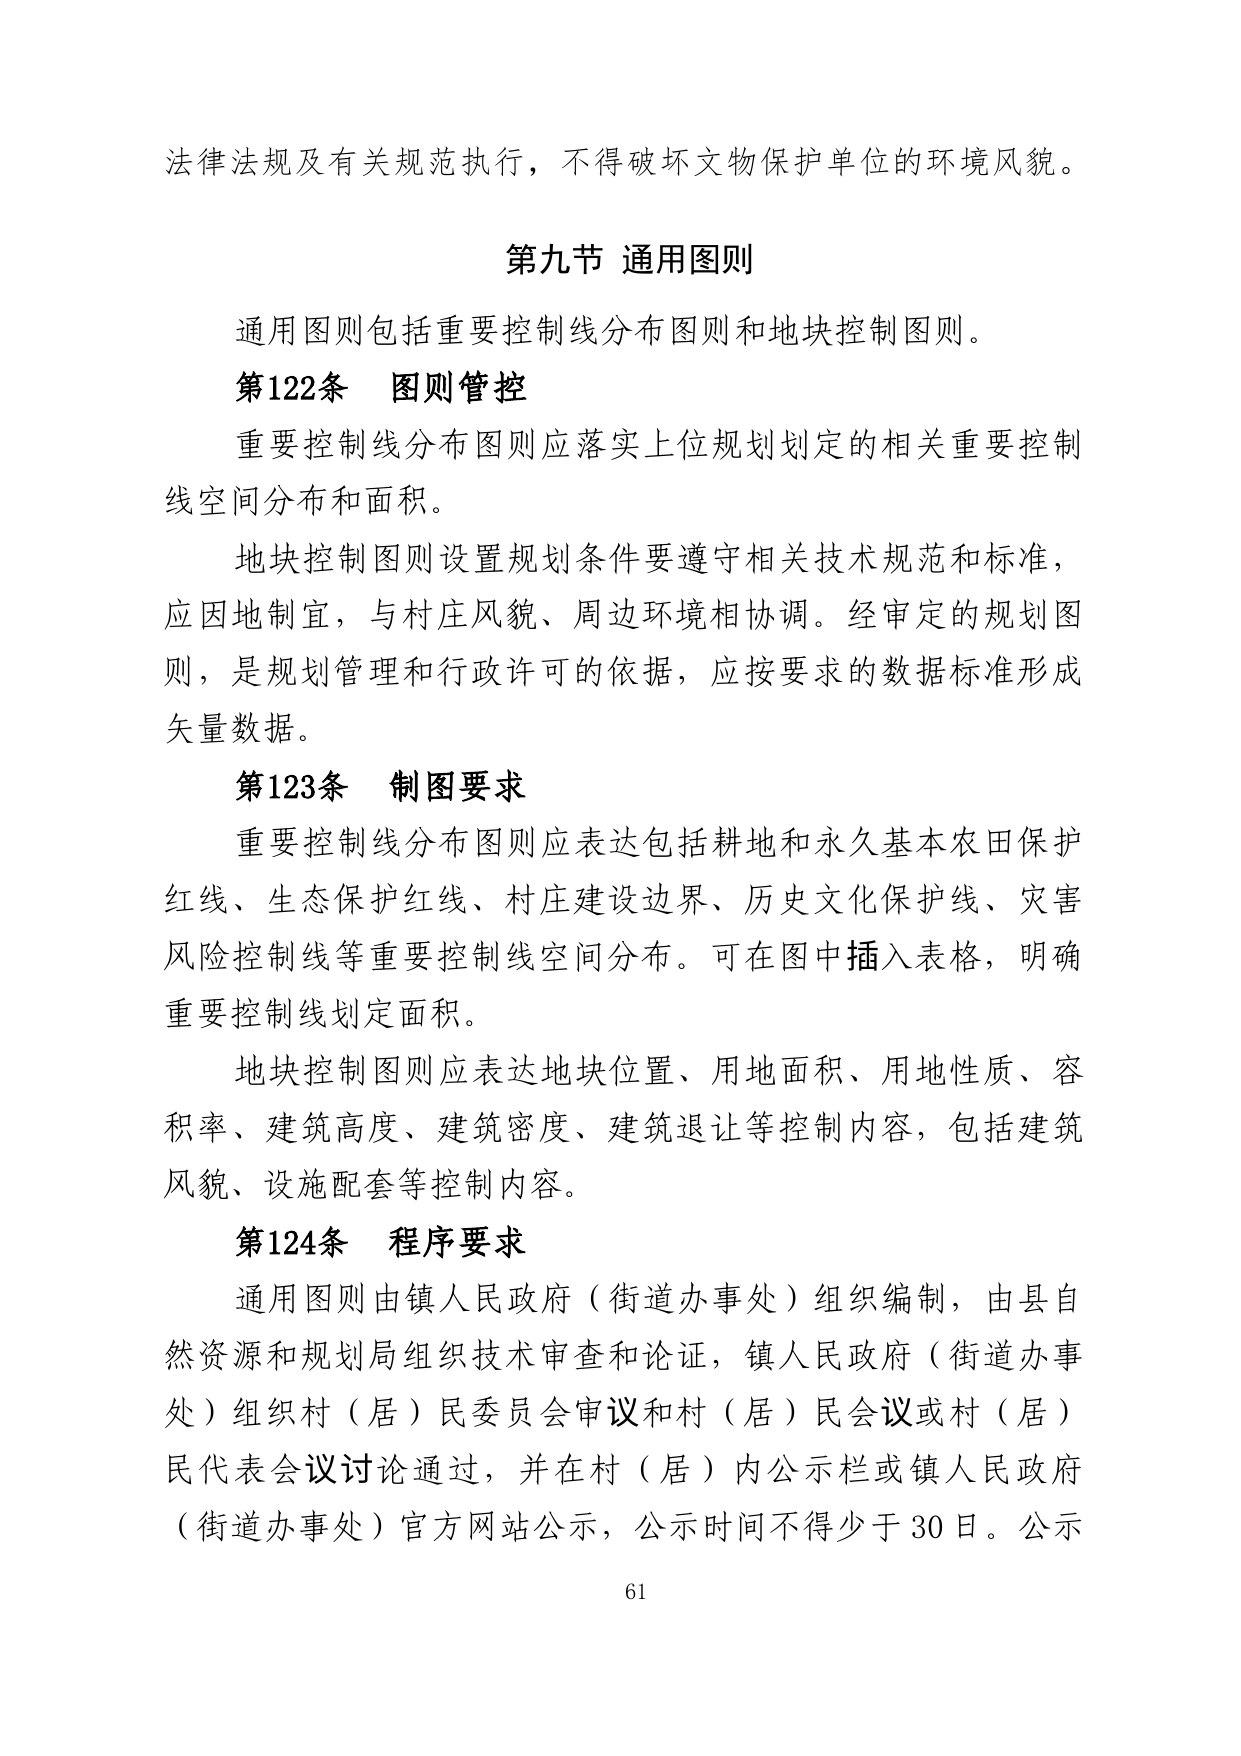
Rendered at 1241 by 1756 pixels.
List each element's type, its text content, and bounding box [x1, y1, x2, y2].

text 地块控制图则设置规划条件要遵守相关技术规范和标准，应因地制宜，与村庄风貌、周边环境相协调。经审定的规划图则，是规划管理和行政许可的依据，应按要求的数据标准形成矢量数据。 [162, 537, 1085, 746]
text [162, 1277, 1085, 1543]
text 重要控制线分布图则应表达包括耕地和永久基本农田保护红线、生态保护红线、村庄建设边界、历史文化保护线、灾害风险控制线等重要控制线空间分布。可在图中插入表格，明确重要控制线划定面积。 [162, 821, 1085, 1030]
text 地块控制图则应表达地块位置、用地面积、用地性质、容积率、建筑高度、建筑密度、建筑退让等控制内容，包括建筑风貌、设施配套等控制内容。 [162, 1049, 1085, 1201]
text 第九节 通用图则 [162, 222, 1096, 284]
text 制图要求 [162, 764, 1085, 802]
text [162, 142, 1096, 178]
text 重要控制线分布图则应落实上位规划划定的相关重要控制线空间分布和面积。 [162, 423, 1085, 518]
text 程序要求 [162, 1220, 1085, 1258]
text 通用图则包括重要控制线分布图则和地块控制图则。 [162, 309, 1085, 347]
text 图则管控 [162, 366, 1085, 404]
